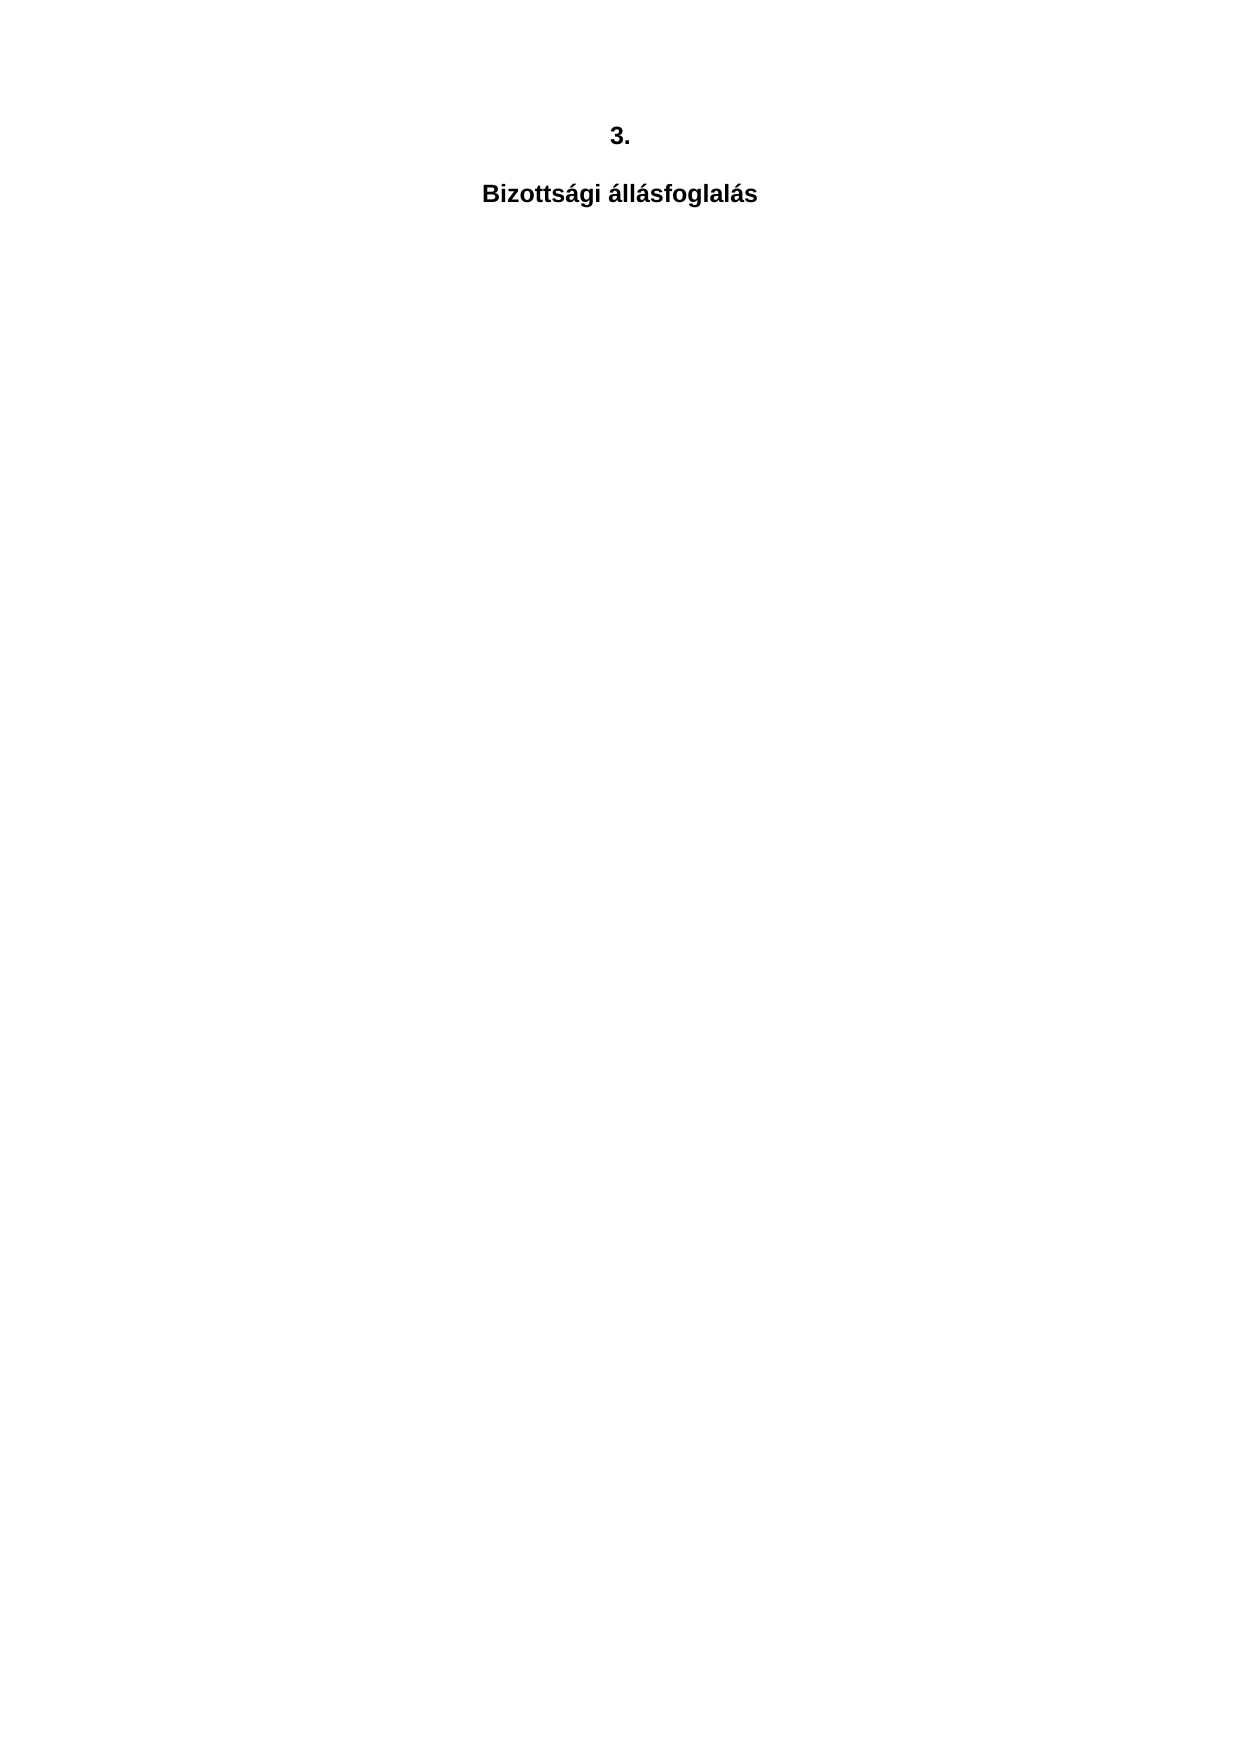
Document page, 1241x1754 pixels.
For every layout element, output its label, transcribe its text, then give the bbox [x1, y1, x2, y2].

text Bizottsági állásfoglalás [148, 178, 1093, 207]
text 3. [148, 121, 1093, 150]
